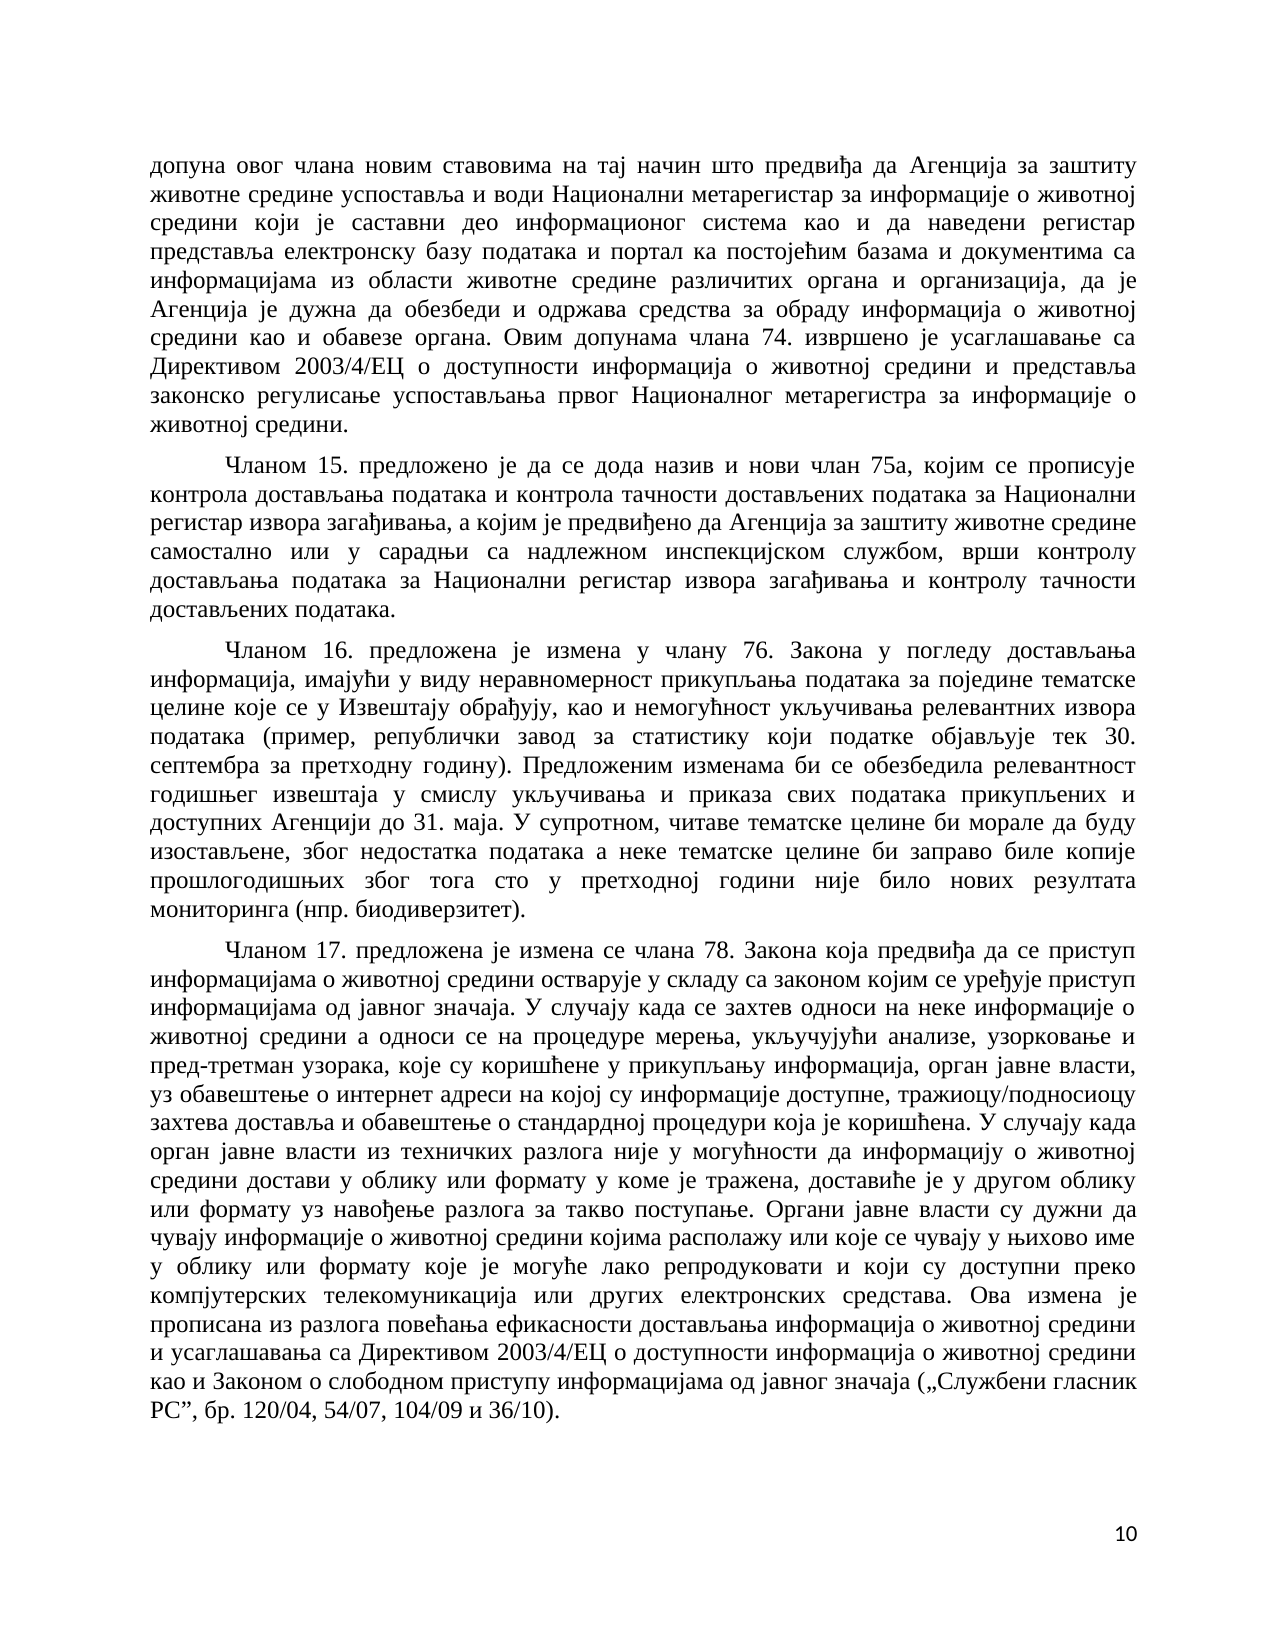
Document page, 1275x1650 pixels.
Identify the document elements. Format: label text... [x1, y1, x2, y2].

text Чланом 17. предложена је измена се члана 78. Закона која предвиђа да се приступ информацијама о животној средини остварује у складу са законом којим се уређује приступ информацијама од јавног значаја. У случају када се захтев односи на неке информације о животној средини а односи се на процедуре мерења, укључујући анализе, узорковање и пред-третман узорака, које су коришћене у прикупљању информација, орган јавне власти, уз обавештење о интернет адреси на којој су информације доступне, тражиоцу/подносиоцу захтева доставља и обавештење о стандардној процедури која је коришћена. У случају када орган јавне власти из техничких разлога није у могућности да информацију о животној средини достави у облику или формату у коме је тражена, доставиће је у другом облику или формату уз навођење разлога за такво поступање. Органи јавне власти су дужни да чувају информације о животној средини којима располажу или које се чувају у њихово име у облику или формату које је могуће лако репродуковати и који су доступни преко компјутерских телекомуникација или других електронских средстава. Ова измена је прописана из разлога повећања ефикасности достављања информација о животној средини и усаглашавања са Директивом 2003/4/EЦ о доступности информација о животној средини као и Законом о слободном приступу информацијама од јавног значаја („Службени гласник РС”, бр. 120/04, 54/07, 104/09 и 36/10). [150, 935, 1137, 1424]
text Чланом 15. предложенo је да се дода назив и нови члан 75а, којим се прописује контрола достављања података и контрола тачности достављених података за Национални регистар извора загађивања, а којим је предвиђено да Агенција за заштиту животне средине самостално или у сарадњи са надлежном инспекцијском службом, врши контролу достављања података за Национални регистар извора загађивања и контролу тачности достављених података. [150, 450, 1137, 622]
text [150, 150, 1137, 437]
text Чланом 16. предложена је измена у члану 76. Закона у погледу достављања информација, имајући у виду неравномерност прикупљања података за поједине тематске целине које се у Извештају обрађују, као и немогућност укључивања релевантних извора података (пример, републички завод за статистику који податке објављује тек 30. септембра за претходну годину). Предложеним изменама би се обезбедила релевантност годишњег извештаја у смислу укључивања и приказа свих података прикупљених и доступних Агенцији до 31. маја. У супротном, читаве тематске целине би морале да буду изостављене, због недостатка података а неке тематске целине би заправо биле копије прошлогодишњих због тога сто у претходној години није било нових резултата мониторинга (нпр. биодиверзитет). [150, 635, 1137, 922]
